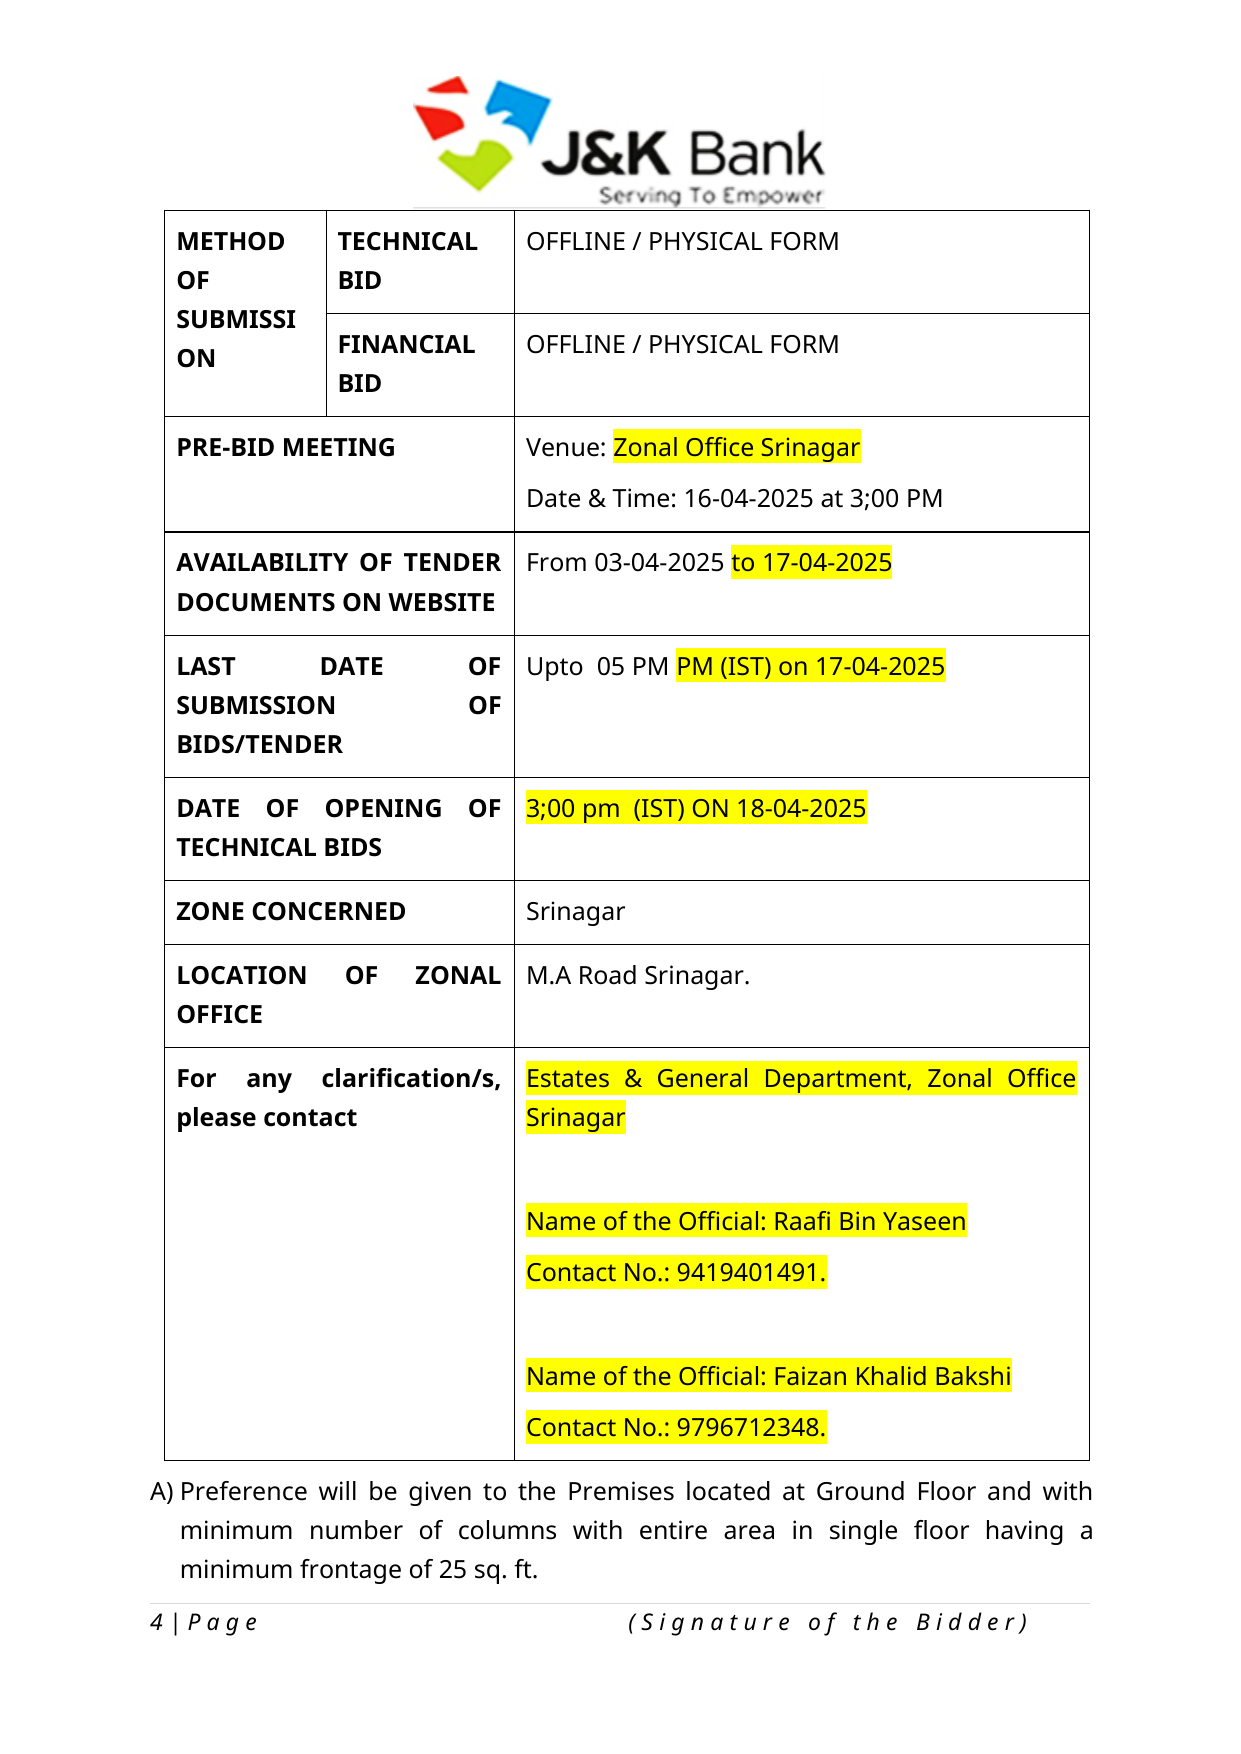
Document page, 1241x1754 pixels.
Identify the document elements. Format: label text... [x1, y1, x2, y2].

picture [413, 76, 828, 210]
table_cell M.A Road Srinagar. [515, 945, 1089, 1047]
table_cell Venue: Zonal Office Srinagar Date & Time: 16-04-2025 at 3;00 PM [515, 417, 1089, 531]
table_cell PRE-BID MEETING [165, 417, 514, 531]
table_cell From 03-04-2025 to 17-04-2025 [515, 533, 1089, 634]
table_cell LOCATION OF ZONAL OFFICE [165, 945, 514, 1047]
list Preference will be given to the Premises located at Ground Floor and with minimum number of columns with entire area in single floor having a minimum frontage of 25 sq. ft. [150, 1474, 1095, 1586]
table_cell Srinagar [515, 881, 1089, 944]
table_cell OFFLINE / PHYSICAL FORM [515, 211, 1089, 313]
table_cell TECHNICAL BID [327, 211, 514, 313]
table_cell DATE OF OPENING OF TECHNICAL BIDS [165, 778, 514, 880]
table_cell For any clarification/s, please contact [165, 1048, 514, 1460]
table_cell Estates & General Department, Zonal Office Srinagar Name of the Official: Raafi Bin Yaseen Contact No.: 9419401491. Name of the Official: Faizan Khalid Bakshi Contact No.: 9796712348. [515, 1048, 1089, 1460]
table_cell LAST DATE OF SUBMISSION OF BIDS/TENDER [165, 636, 514, 777]
table_cell METHOD OF SUBMISSION [165, 211, 326, 416]
table_cell FINANCIAL BID [327, 314, 514, 416]
table_cell Upto 05 PM PM (IST) on 17-04-2025 [515, 636, 1089, 777]
table_cell OFFLINE / PHYSICAL FORM [515, 314, 1089, 416]
table_cell AVAILABILITY OF TENDER DOCUMENTS ON WEBSITE [165, 533, 514, 634]
table_cell 3;00 pm (IST) ON 18-04-2025 [515, 778, 1089, 880]
table_cell ZONE CONCERNED [165, 881, 514, 944]
